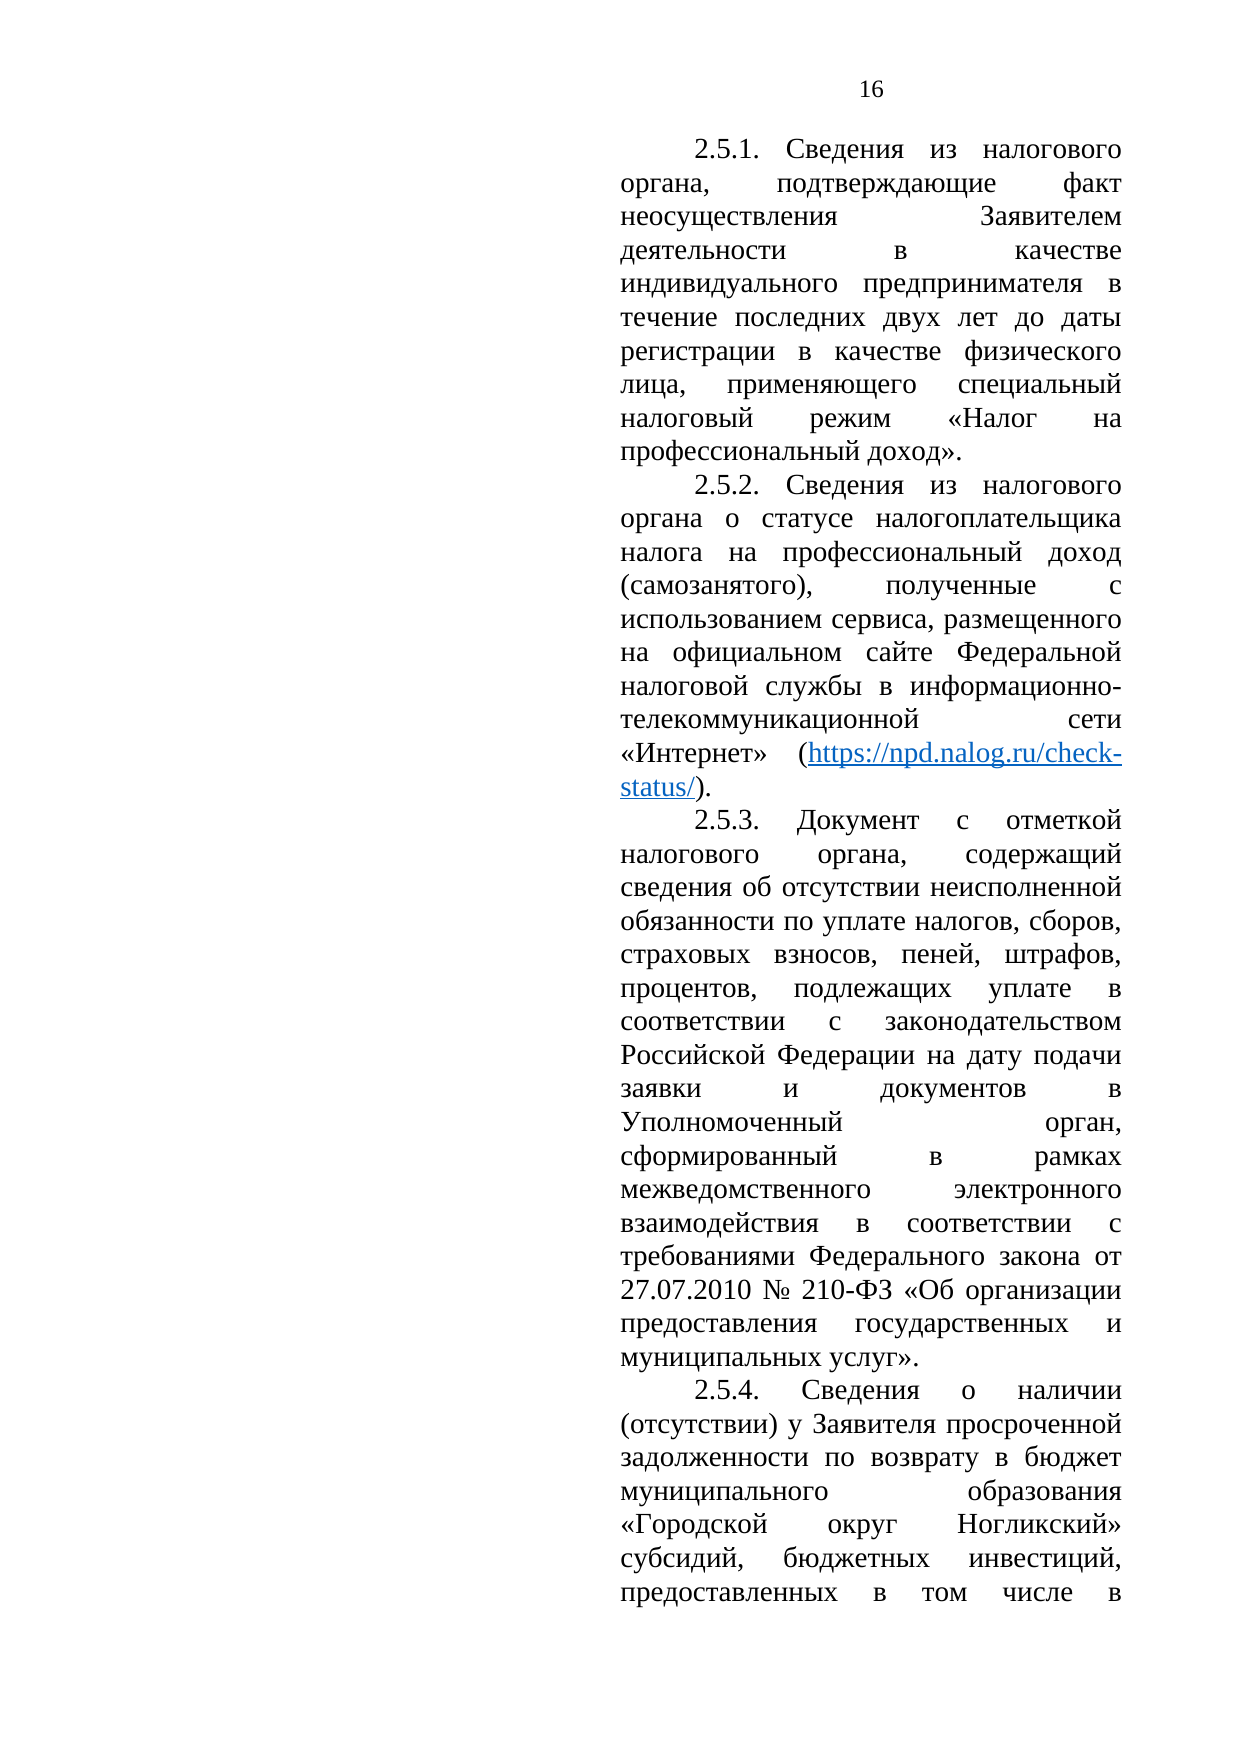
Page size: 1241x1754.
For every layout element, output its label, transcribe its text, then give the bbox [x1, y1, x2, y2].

text 2.5.2. Сведения из налогового органа о статусе налогоплательщика налога на профессиональный доход (самозанятого), полученные с использованием сервиса, размещенного на официальном сайте Федеральной налоговой службы в информационно-телекоммуникационной сети «Интернет» (https://npd.nalog.ru/check-status/). [620, 467, 1122, 802]
text 2.5.3. Документ с отметкой налогового органа, содержащий сведения об отсутствии неисполненной обязанности по уплате налогов, сборов, страховых взносов, пеней, штрафов, процентов, подлежащих уплате в соответствии с законодательством Российской Федерации на дату подачи заявки и документов в Уполномоченный орган, сформированный в рамках межведомственного электронного взаимодействия в соответствии с требованиями Федерального закона от 27.07.2010 № 210-ФЗ «Об организации предоставления государственных и муниципальных услуг». [620, 802, 1122, 1372]
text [620, 1372, 1122, 1607]
text 2.5.1. Сведения из налогового органа, подтверждающие факт неосуществления Заявителем деятельности в качестве индивидуального предпринимателя в течение последних двух лет до даты регистрации в качестве физического лица, применяющего специальный налоговый режим «Налог на профессиональный доход». [620, 131, 1122, 467]
